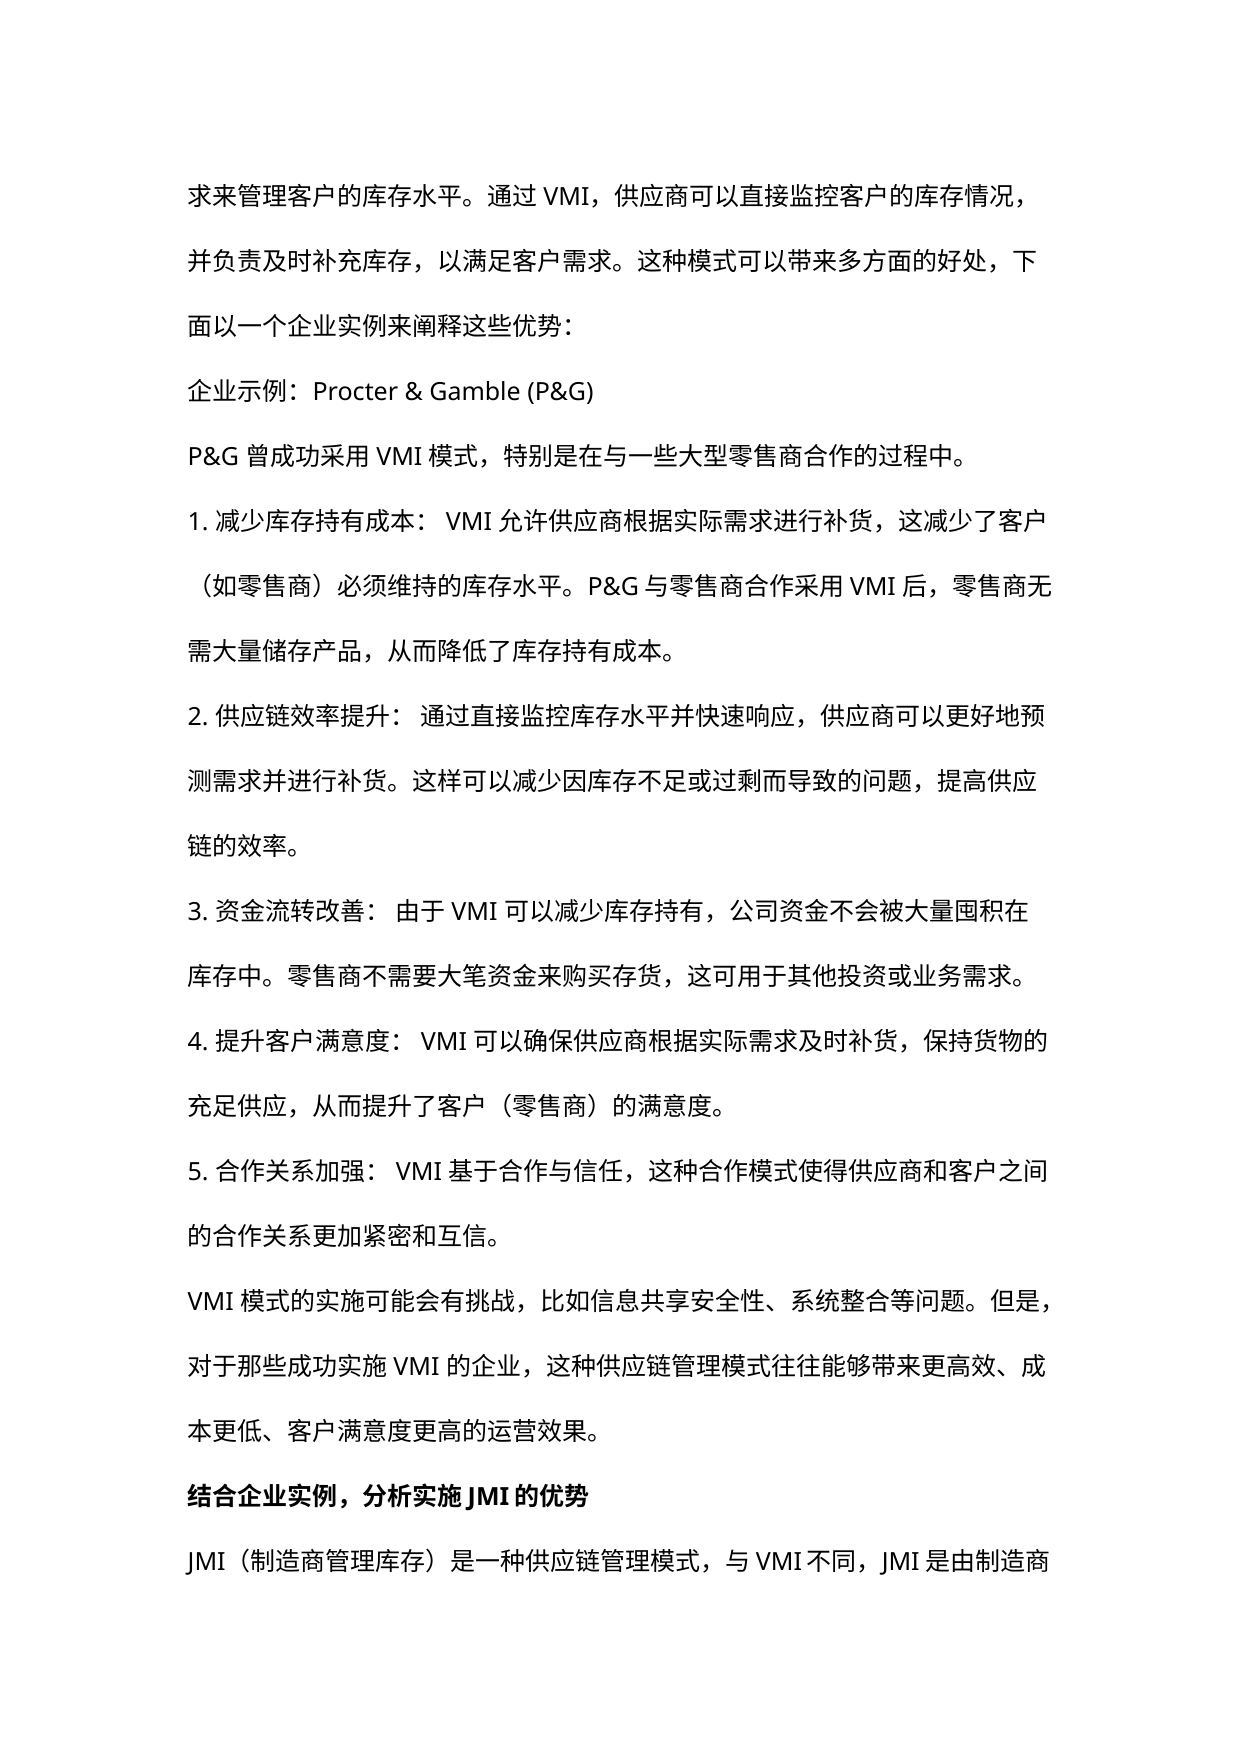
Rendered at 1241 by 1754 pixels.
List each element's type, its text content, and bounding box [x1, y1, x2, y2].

text 5. 合作关系加强： VMI 基于合作与信任，这种合作模式使得供应商和客户之间的合作关系更加紧密和互信。 [187, 1137, 1053, 1267]
text P&G 曾成功采用 VMI 模式，特别是在与一些大型零售商合作的过程中。 [187, 422, 1053, 487]
text 2. 供应链效率提升： 通过直接监控库存水平并快速响应，供应商可以更好地预测需求并进行补货。这样可以减少因库存不足或过剩而导致的问题，提高供应链的效率。 [187, 682, 1053, 877]
text 企业示例：Procter & Gamble (P&G) [187, 357, 1053, 422]
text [187, 162, 1053, 357]
text VMI 模式的实施可能会有挑战，比如信息共享安全性、系统整合等问题。但是，对于那些成功实施 VMI 的企业，这种供应链管理模式往往能够带来更高效、成本更低、客户满意度更高的运营效果。 [187, 1267, 1053, 1462]
text 3. 资金流转改善： 由于 VMI 可以减少库存持有，公司资金不会被大量囤积在库存中。零售商不需要大笔资金来购买存货，这可用于其他投资或业务需求。 [187, 877, 1053, 1007]
text 4. 提升客户满意度： VMI 可以确保供应商根据实际需求及时补货，保持货物的充足供应，从而提升了客户（零售商）的满意度。 [187, 1007, 1053, 1137]
text 结合企业实例，分析实施JMI的优势 [187, 1462, 1053, 1527]
text 1. 减少库存持有成本： VMI 允许供应商根据实际需求进行补货，这减少了客户（如零售商）必须维持的库存水平。P&G与零售商合作采用 VMI 后，零售商无需大量储存产品，从而降低了库存持有成本。 [187, 487, 1053, 682]
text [187, 1527, 1053, 1592]
